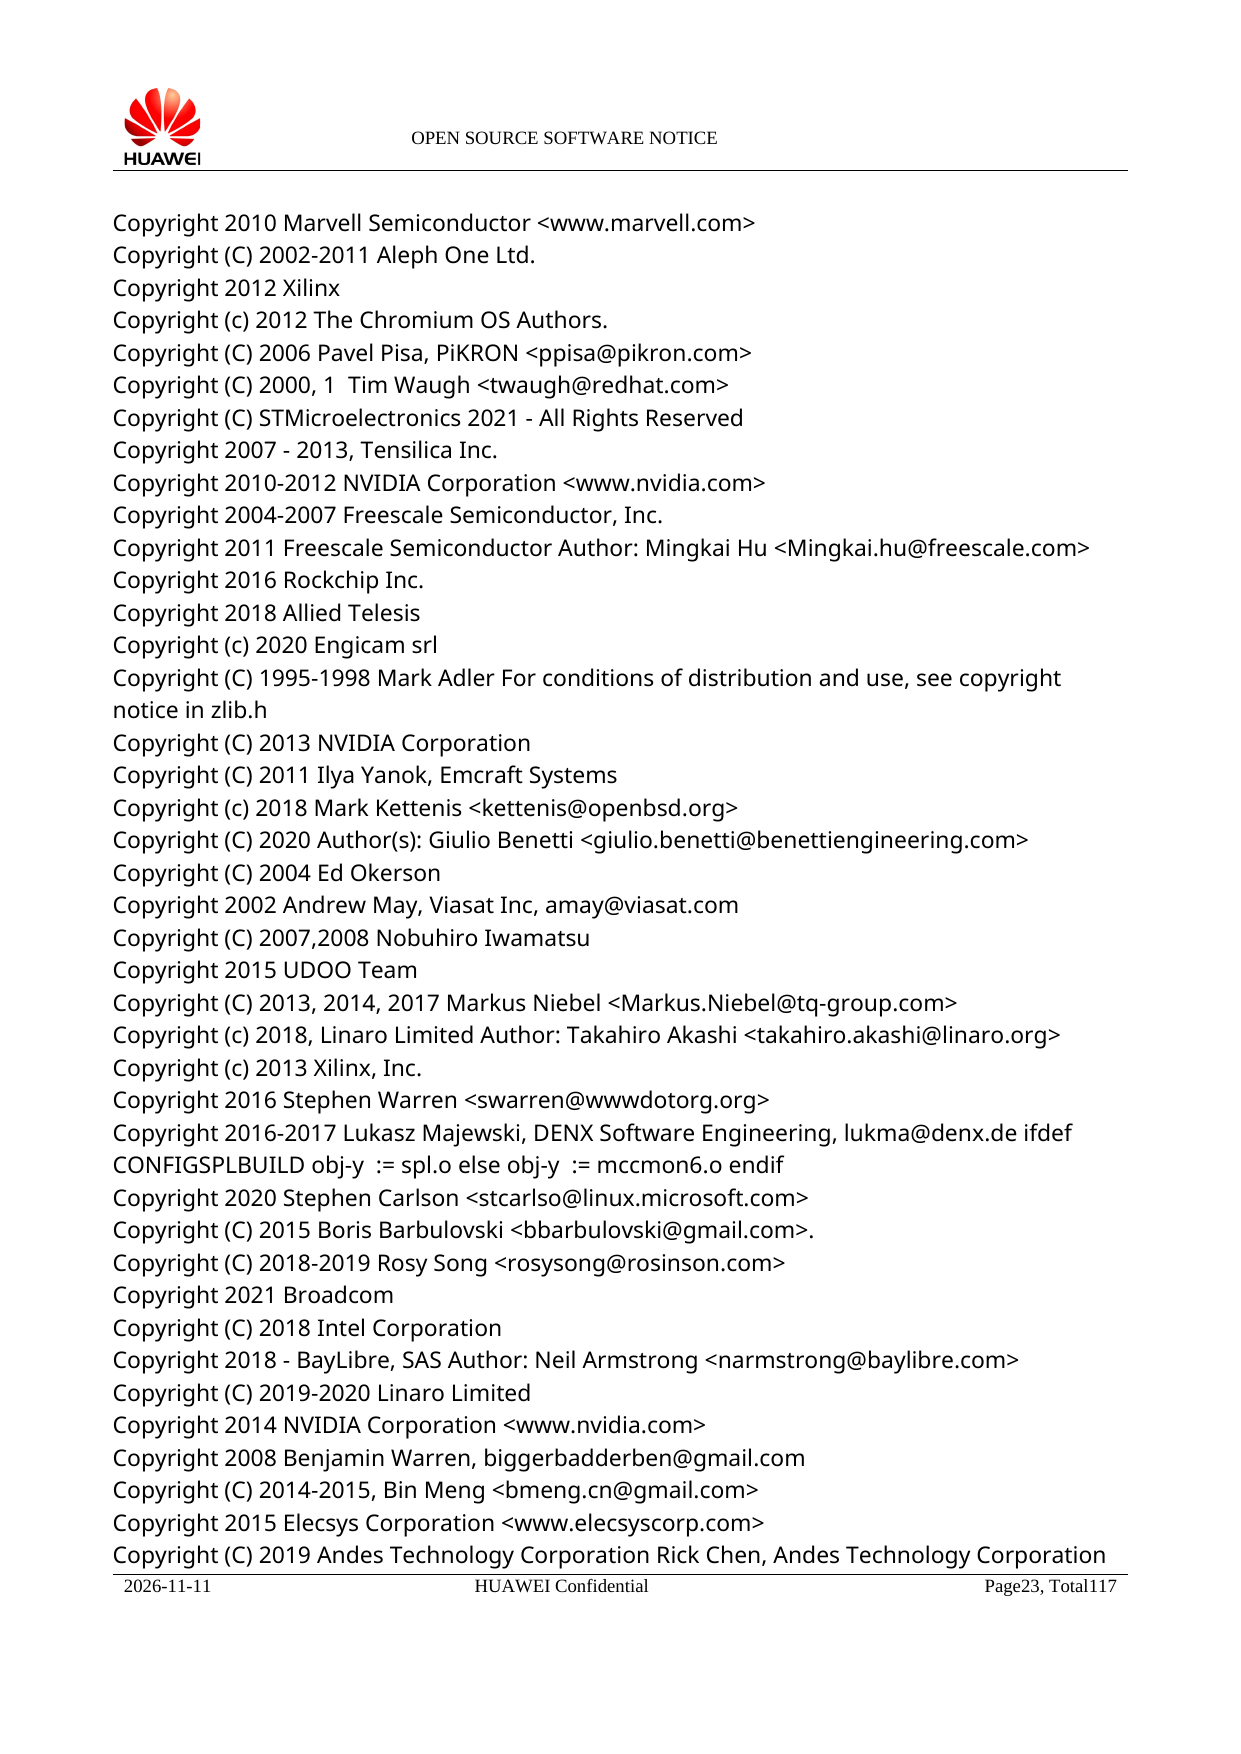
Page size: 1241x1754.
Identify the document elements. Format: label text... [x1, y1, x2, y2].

picture [124, 88, 201, 165]
